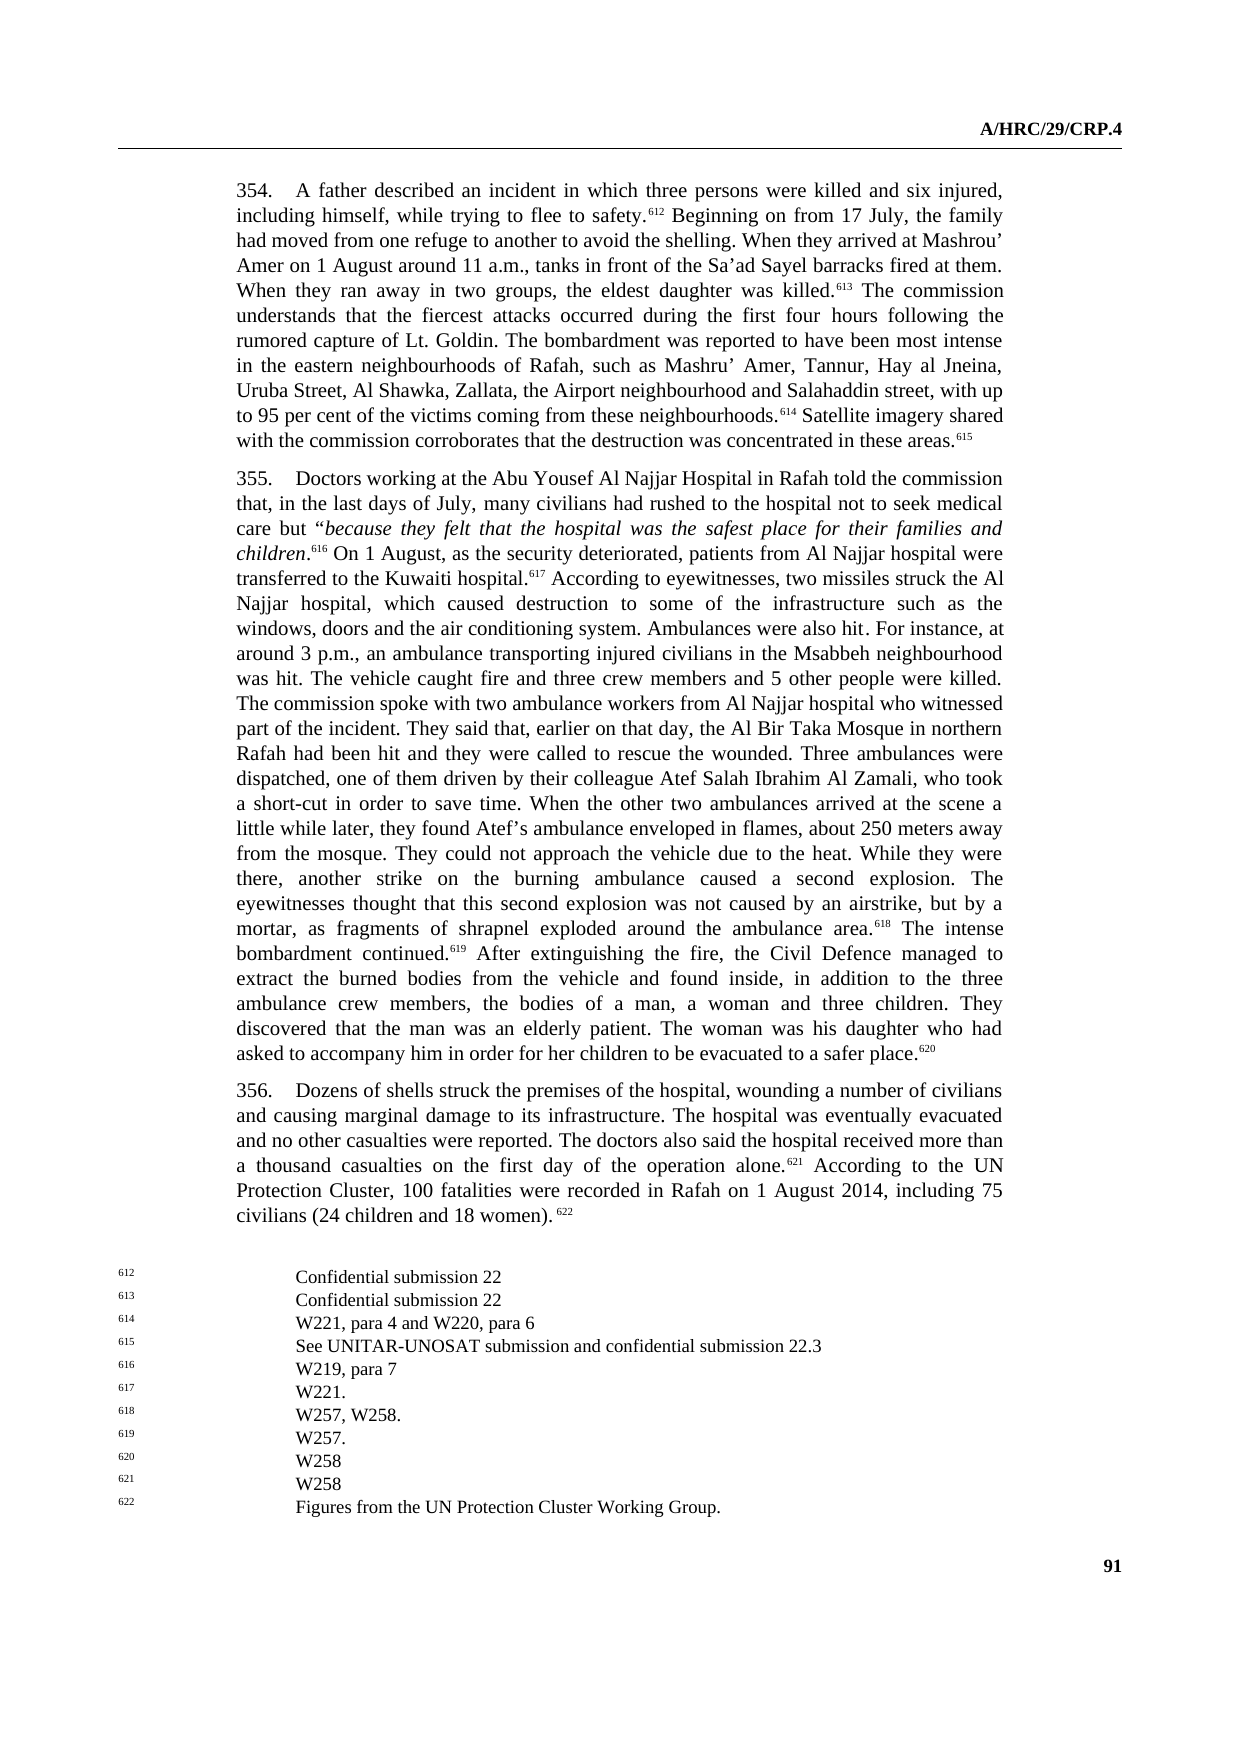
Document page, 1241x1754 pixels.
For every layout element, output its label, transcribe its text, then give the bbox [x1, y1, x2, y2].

text 356. Dozens of shells struck the premises of the hospital, wounding a number of civilians and causing marginal damage to its infrastructure. The hospital was eventually evacuated and no other casualties were reported. The doctors also said the hospital received more than a thousand casualties on the first day of the operation alone. According to the UN Protection Cluster, 100 fatalities were recorded in Rafah on 1 August 2014, including 75 civilians (24 children and 18 women). [236, 1077, 1004, 1227]
text 355. Doctors working at the Abu Yousef Al Najjar Hospital in Rafah told the commission that, in the last days of July, many civilians had rushed to the hospital not to seek medical care but “because they felt that the hospital was the safest place for their families and children. On 1 August, as the security deteriorated, patients from Al Najjar hospital were transferred to the Kuwaiti hospital. According to eyewitnesses, two missiles struck the Al Najjar hospital, which caused destruction to some of the infrastructure such as the windows, doors and the air conditioning system. Ambulances were also hit. For instance, at around 3 p.m., an ambulance transporting injured civilians in the Msabbeh neighbourhood was hit. The vehicle caught fire and three crew members and 5 other people were killed. The commission spoke with two ambulance workers from Al Najjar hospital who witnessed part of the incident. They said that, earlier on that day, the Al Bir Taka Mosque in northern Rafah had been hit and they were called to rescue the wounded. Three ambulances were dispatched, one of them driven by their colleague Atef Salah Ibrahim Al Zamali, who took a short-cut in order to save time. When the other two ambulances arrived at the scene a little while later, they found Atef’s ambulance enveloped in flames, about 250 meters away from the mosque. They could not approach the vehicle due to the heat. While they were there, another strike on the burning ambulance caused a second explosion. The eyewitnesses thought that this second explosion was not caused by an airstrike, but by a mortar, as fragments of shrapnel exploded around the ambulance area. The intense bombardment continued. After extinguishing the fire, the Civil Defence managed to extract the burned bodies from the vehicle and found inside, in addition to the three ambulance crew members, the bodies of a man, a woman and three children. They discovered that the man was an elderly patient. The woman was his daughter who had asked to accompany him in order for her children to be evacuated to a safer place. [236, 465, 1004, 1065]
text 354. A father described an incident in which three persons were killed and six injured, including himself, while trying to flee to safety. Beginning on from 17 July, the family had moved from one refuge to another to avoid the shelling. When they arrived at Mashrou’ Amer on 1 August around 11 a.m., tanks in front of the Sa’ad Sayel barracks fired at them. When they ran away in two groups, the eldest daughter was killed. The commission understands that the fiercest attacks occurred during the first four hours following the rumored capture of Lt. Goldin. The bombardment was reported to have been most intense in the eastern neighbourhoods of Rafah, such as Mashru’ Amer, Tannur, Hay al Jneina, Uruba Street, Al Shawka, Zallata, the Airport neighbourhood and Salahaddin street, with up to 95 per cent of the victims coming from these neighbourhoods. Satellite imagery shared with the commission corroborates that the destruction was concentrated in these areas. [236, 177, 1004, 452]
